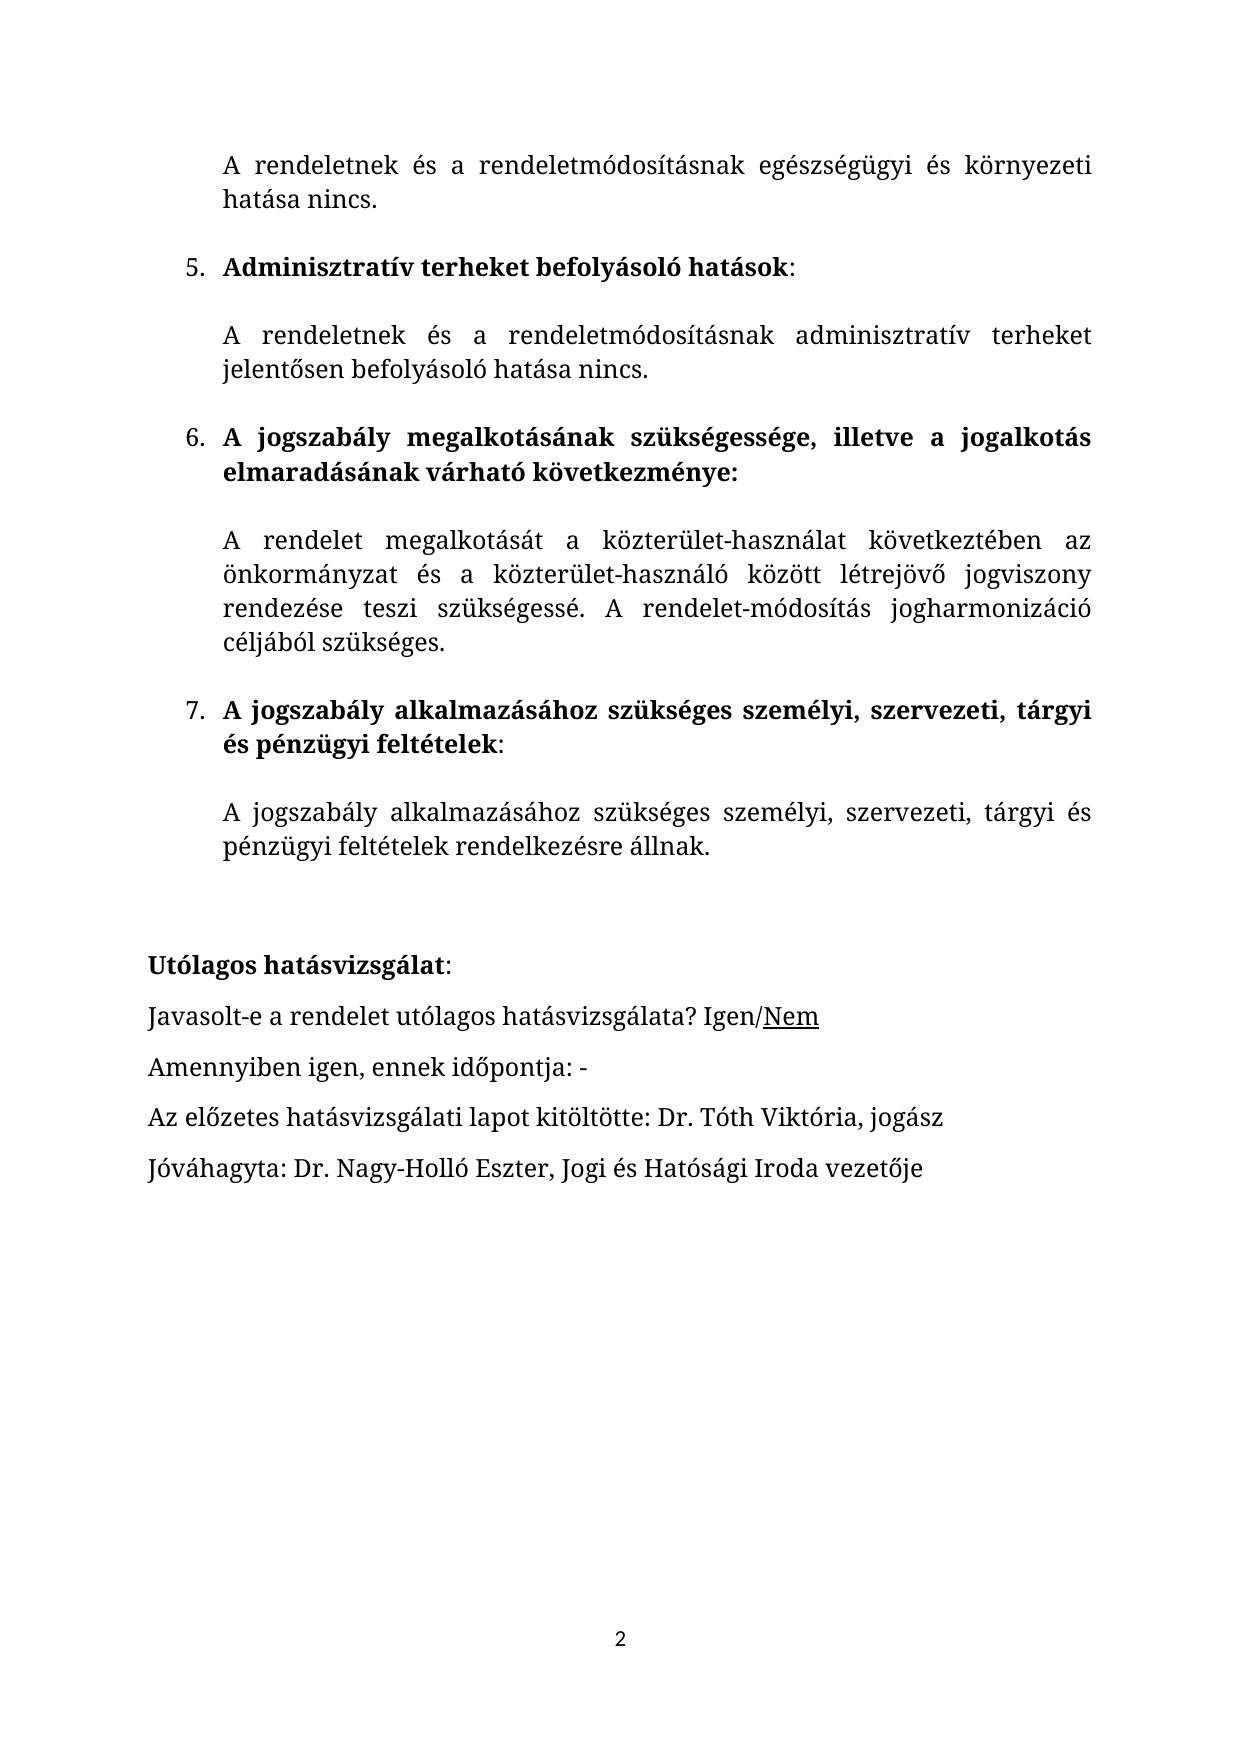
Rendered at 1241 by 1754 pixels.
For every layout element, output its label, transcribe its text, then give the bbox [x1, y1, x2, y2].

list A rendeletnek és a rendeletmódosításnak egészségügyi és környezeti hatása nincs. [223, 148, 1093, 216]
text Utólagos hatásvizsgálat: [148, 948, 1093, 982]
list A jogszabály alkalmazásához szükséges személyi, szervezeti, tárgyi és pénzügyi feltételek rendelkezésre állnak. [223, 795, 1093, 863]
list A rendeletnek és a rendeletmódosításnak adminisztratív terheket jelentősen befolyásoló hatása nincs. [223, 318, 1093, 386]
list A rendelet megalkotását a közterület-használat következtében az önkormányzat és a közterület-használó között létrejövő jogviszony rendezése teszi szükségessé. A rendelet-módosítás jogharmonizáció céljából szükséges. [223, 522, 1093, 658]
text Jóváhagyta: Dr. Nagy-Holló Eszter, Jogi és Hatósági Iroda vezetője [148, 1151, 1093, 1219]
text Javasolt-e a rendelet utólagos hatásvizsgálata? Igen/Nem [148, 998, 1093, 1032]
list Adminisztratív terheket befolyásoló hatások: [185, 250, 1093, 284]
text Amennyiben igen, ennek időpontja: - [148, 1049, 1093, 1083]
list A jogszabály megalkotásának szükségessége, illetve a jogalkotás elmaradásának várható következménye: [185, 420, 1093, 488]
list A jogszabály alkalmazásához szükséges személyi, szervezeti, tárgyi és pénzügyi feltételek: [185, 693, 1093, 761]
text Az előzetes hatásvizsgálati lapot kitöltötte: Dr. Tóth Viktória, jogász [148, 1100, 1093, 1134]
